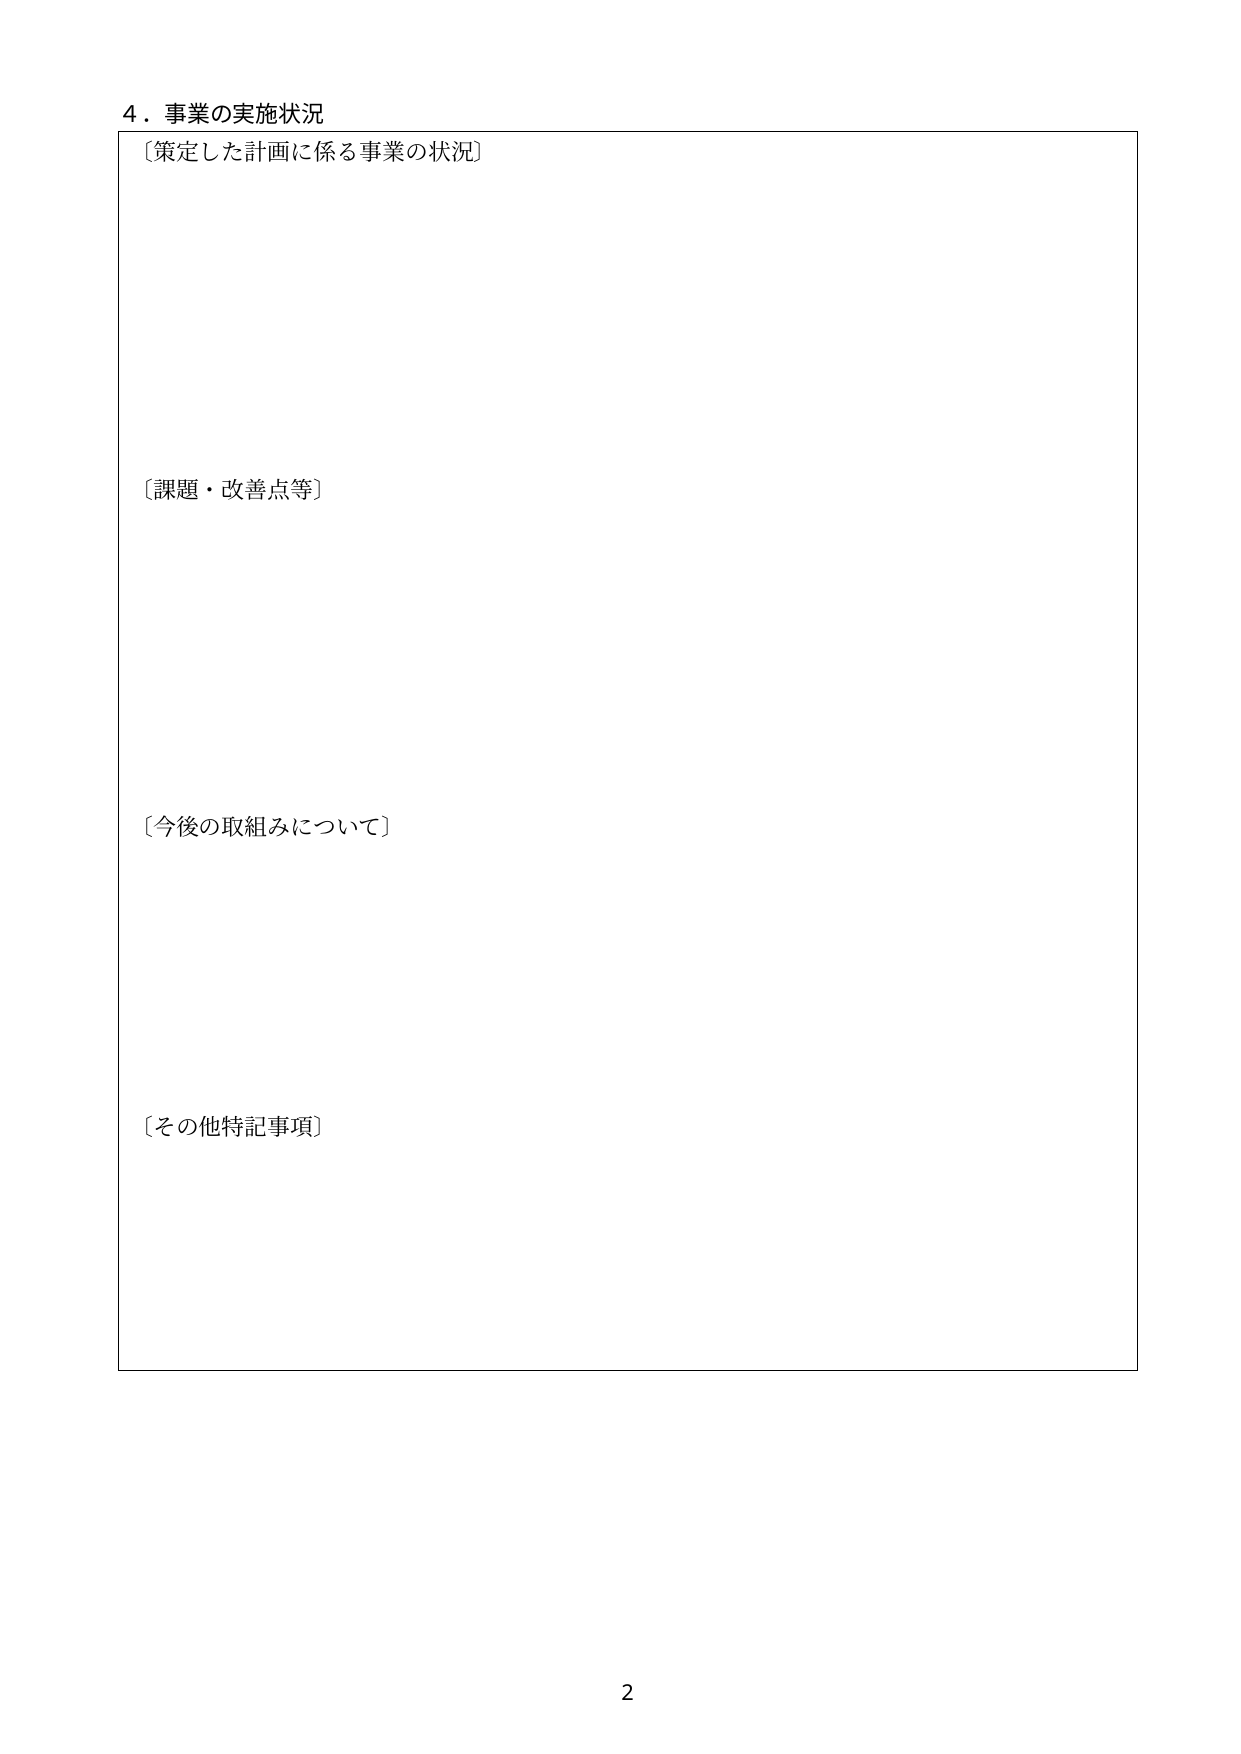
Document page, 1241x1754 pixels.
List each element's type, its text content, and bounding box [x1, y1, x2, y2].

table_header 〔策定した計画に係る事業の状況〕 〔課題・改善点等〕 〔今後の取組みについて〕 〔その他特記事項〕 [119, 132, 1137, 1369]
text ４．事業の実施状況 [118, 93, 1137, 131]
